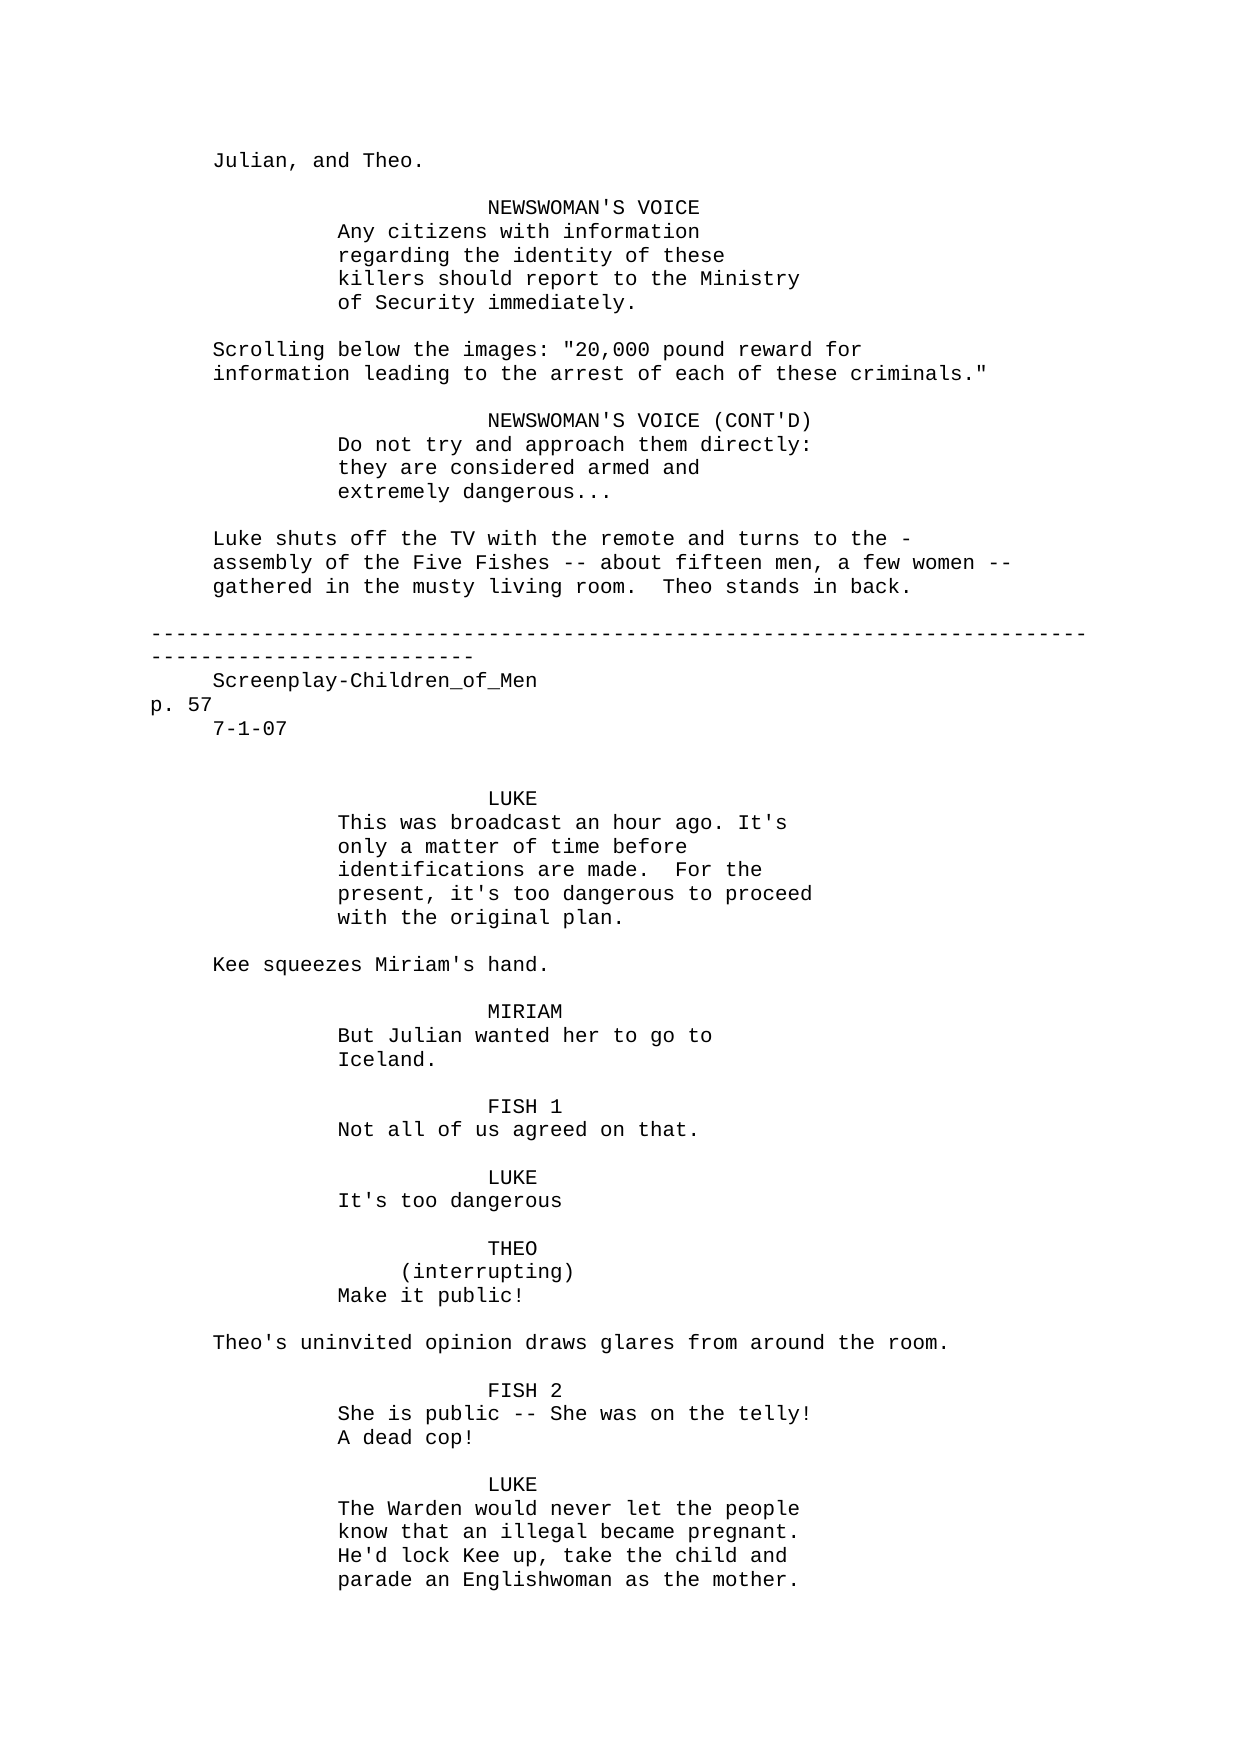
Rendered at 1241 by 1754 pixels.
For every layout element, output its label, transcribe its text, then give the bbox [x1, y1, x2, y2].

text LUKE [150, 1474, 1090, 1498]
text He'd lock Kee up, take the child and [150, 1545, 1090, 1569]
text killers should report to the Ministry [150, 268, 1090, 292]
text 7-1-07 [150, 717, 1090, 741]
text assembly of the Five Fishes -- about fifteen men, a few women -- [150, 552, 1090, 576]
text Do not try and approach them directly: [150, 434, 1090, 457]
text Screenplay-Children_of_Men p. 57 [150, 670, 1090, 717]
text LUKE [150, 788, 1090, 812]
text extremely dangerous... [150, 481, 1090, 505]
text Make it public! [150, 1285, 1090, 1309]
text The Warden would never let the people [150, 1498, 1090, 1521]
text MIRIAM [150, 1001, 1090, 1025]
text only a matter of time before [150, 836, 1090, 859]
text gathered in the musty living room. Theo stands in back. [150, 576, 1090, 599]
text Kee squeezes Miriam's hand. [150, 954, 1090, 978]
text LUKE [150, 1167, 1090, 1190]
text Julian, and Theo. [150, 150, 1090, 174]
text know that an illegal became pregnant. [150, 1521, 1090, 1545]
text Luke shuts off the TV with the remote and turns to the - [150, 528, 1090, 552]
text Theo's uninvited opinion draws glares from around the room. [150, 1332, 1090, 1356]
text But Julian wanted her to go to [150, 1025, 1090, 1048]
text parade an Englishwoman as the mother. [150, 1569, 1090, 1592]
text ----------------------------------------------------------------------------------------------------- [150, 623, 1090, 670]
text NEWSWOMAN'S VOICE [150, 197, 1090, 221]
text Iceland. [150, 1048, 1090, 1072]
text they are considered armed and [150, 457, 1090, 481]
text THEO [150, 1238, 1090, 1261]
text FISH 2 [150, 1379, 1090, 1403]
text present, it's too dangerous to proceed [150, 883, 1090, 907]
text regarding the identity of these [150, 244, 1090, 268]
text Scrolling below the images: "20,000 pound reward for [150, 339, 1090, 363]
text Not all of us agreed on that. [150, 1119, 1090, 1143]
text Any citizens with information [150, 221, 1090, 244]
text This was broadcast an hour ago. It's [150, 812, 1090, 836]
text identifications are made. For the [150, 859, 1090, 883]
text with the original plan. [150, 907, 1090, 930]
text (interrupting) [150, 1261, 1090, 1285]
text She is public -- She was on the telly! [150, 1403, 1090, 1427]
text NEWSWOMAN'S VOICE (CONT'D) [150, 410, 1090, 434]
text information leading to the arrest of each of these criminals." [150, 363, 1090, 386]
text of Security immediately. [150, 292, 1090, 316]
text It's too dangerous [150, 1190, 1090, 1214]
text A dead cop! [150, 1427, 1090, 1451]
text FISH 1 [150, 1096, 1090, 1119]
